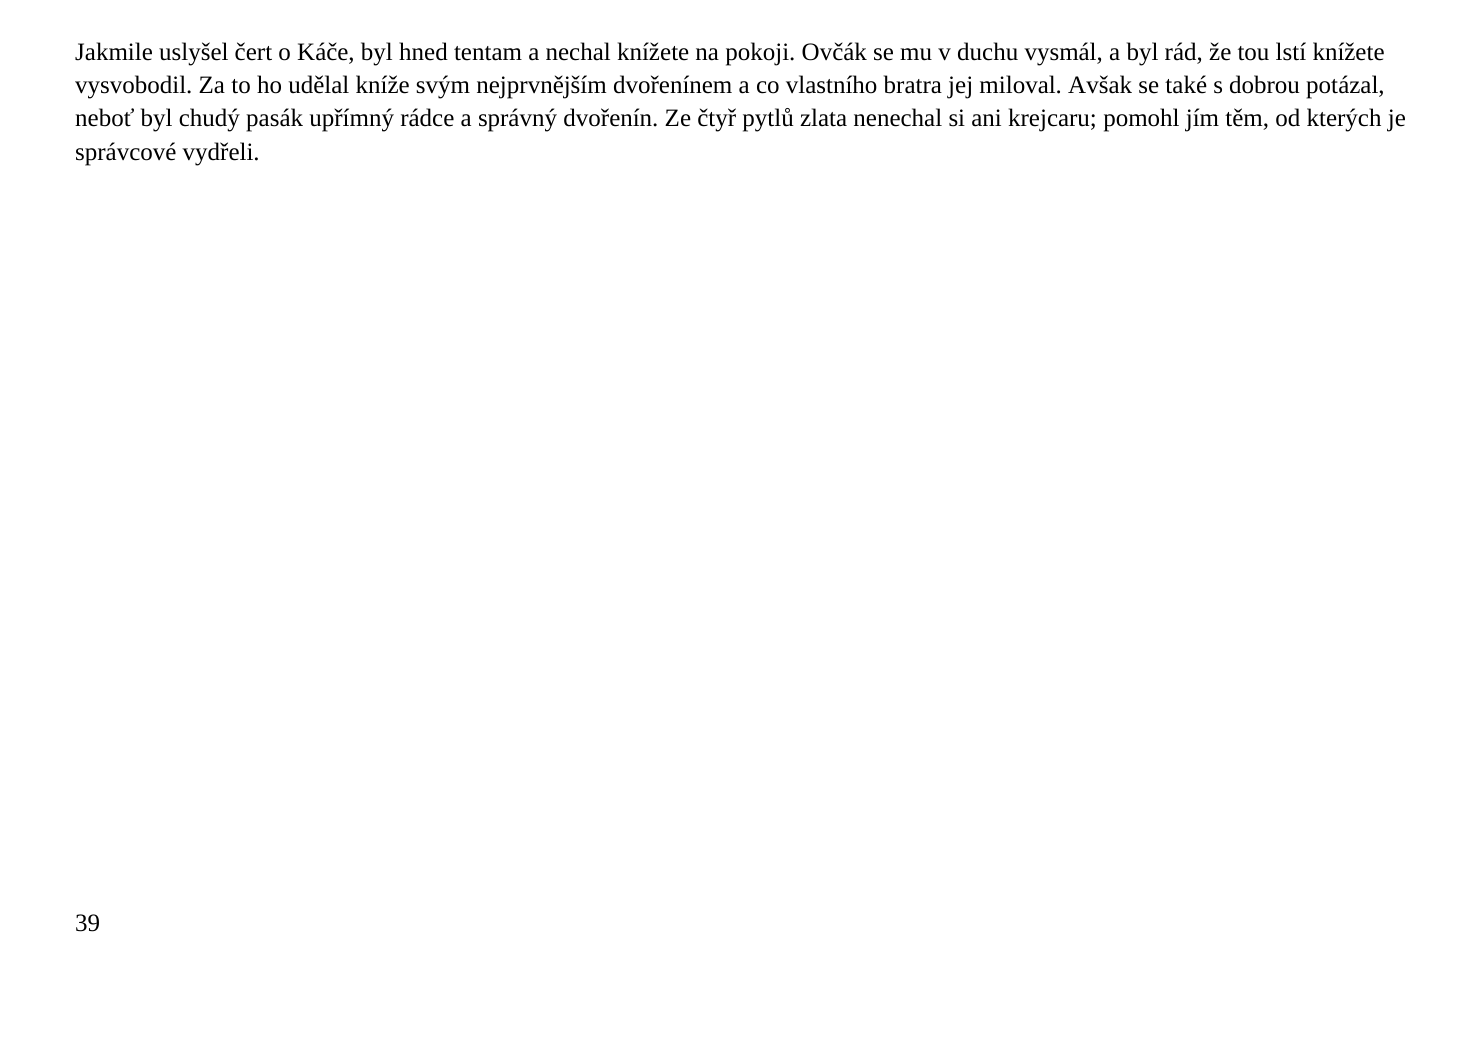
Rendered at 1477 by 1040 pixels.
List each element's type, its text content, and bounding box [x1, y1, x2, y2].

text Jakmile uslyšel čert o Káče, byl hned tentam a nechal knížete na pokoji. Ovčák se mu v duchu vysmál, a byl rád, že tou lstí knížete vysvobodil. Za to ho udělal kníže svým nejprvnějším dvořenínem a co vlastního bratra jej miloval. Avšak se také s dobrou potázal, neboť byl chudý pasák upřímný rádce a správný dvořenín. Ze čtyř pytlů zlata nenechal si ani krejcaru; pomohl jím těm, od kterých je správcové vydřeli. [75, 37, 1416, 165]
